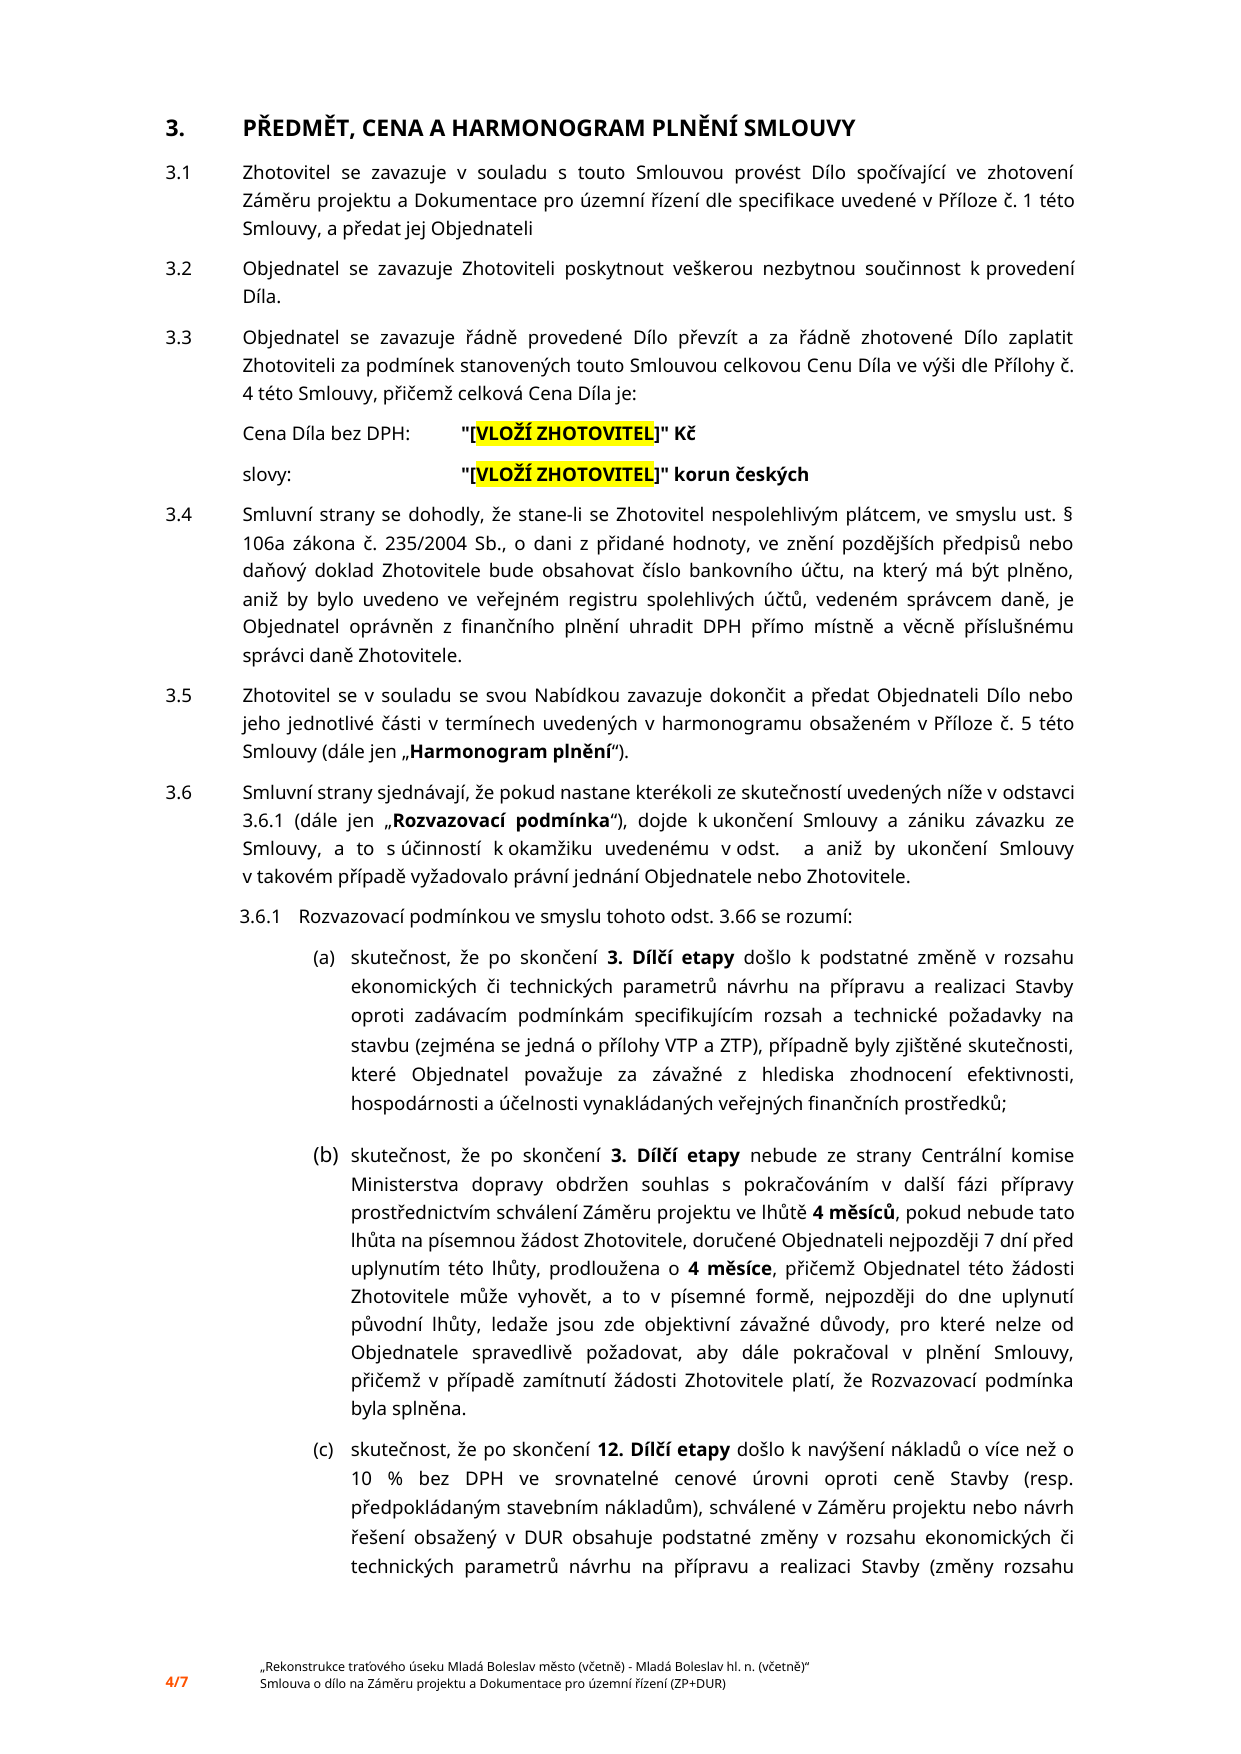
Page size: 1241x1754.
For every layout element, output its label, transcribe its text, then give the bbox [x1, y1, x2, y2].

text slovy: "[VLOŽÍ ZHOTOVITEL]" korun českých [654, 461, 1075, 487]
text Objednatel se zavazuje řádně provedené Dílo převzít a za řádně zhotovené Dílo zaplatit Zhotoviteli za podmínek stanovených touto Smlouvou celkovou Cenu Díla ve výši dle Přílohy č. 4 této Smlouvy, přičemž celková Cena Díla je: [165, 324, 1075, 406]
text slovy: "[VLOŽÍ ZHOTOVITEL]" korun českých [242, 461, 476, 487]
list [313, 1436, 1075, 1579]
text PŘEDMĚT, CENA A HARMONOGRAM PLNĚNÍ SMLOUVY [165, 112, 1075, 143]
text Smluvní strany se dohodly, že stane-li se Zhotovitel nespolehlivým plátcem, ve smyslu ust. § 106a zákona č. 235/2004 Sb., o dani z přidané hodnoty, ve znění pozdějších předpisů nebo daňový doklad Zhotovitele bude obsahovat číslo bankovního účtu, na který má být plněno, aniž by bylo uvedeno ve veřejném registru spolehlivých účtů, vedeném správcem daně, je Objednatel oprávněn z finančního plnění uhradit DPH přímo místně a věcně příslušnému správci daně Zhotovitele. [165, 502, 1075, 667]
text Cena Díla bez DPH: "[VLOŽÍ ZHOTOVITEL]" Kč [654, 421, 1075, 446]
text Zhotovitel se zavazuje v souladu s touto Smlouvou provést Dílo spočívající ve zhotovení Záměru projektu a Dokumentace pro územní řízení dle specifikace uvedené v Příloze č. 1 této Smlouvy, a předat jej Objednateli [165, 159, 1075, 241]
text Objednatel se zavazuje Zhotoviteli poskytnout veškerou nezbytnou součinnost k provedení Díla. [165, 256, 1075, 309]
list skutečnost, že po skončení 3. Dílčí etapy nebude ze strany Centrální komise Ministerstva dopravy obdržen souhlas s pokračováním v další fázi přípravy prostřednictvím schválení Záměru projektu ve lhůtě 4 měsíců, pokud nebude tato lhůta na písemnou žádost Zhotovitele, doručené Objednateli nejpozději 7 dní před uplynutím této lhůty, prodloužena o 4 měsíce, přičemž Objednatel této žádosti Zhotovitele může vyhovět, a to v písemné formě, nejpozději do dne uplynutí původní lhůty, ledaže jsou zde objektivní závažné důvody, pro které nelze od Objednatele spravedlivě požadovat, aby dále pokračoval v plnění Smlouvy, přičemž v případě zamítnutí žádosti Zhotovitele platí, že Rozvazovací podmínka byla splněna. [313, 1141, 1075, 1421]
list skutečnost, že po skončení 3. Dílčí etapy došlo k podstatné změně v rozsahu ekonomických či technických parametrů návrhu na přípravu a realizaci Stavby oproti zadávacím podmínkám specifikujícím rozsah a technické požadavky na stavbu (zejména se jedná o přílohy VTP a ZTP), případně byly zjištěné skutečnosti, které Objednatel považuje za závažné z hlediska zhodnocení efektivnosti, hospodárnosti a účelnosti vynakládaných veřejných finančních prostředků; [313, 944, 1075, 1116]
text Rozvazovací podmínkou ve smyslu tohoto odst. 3.6 se rozumí: [239, 903, 1075, 929]
text Zhotovitel se v souladu se svou Nabídkou zavazuje dokončit a předat Objednateli Dílo nebo jeho jednotlivé části v termínech uvedených v harmonogramu obsaženém v Příloze č. 5 této Smlouvy (dále jen „Harmonogram plnění“). [165, 682, 1075, 764]
list Smluvní strany sjednávají, že pokud nastane kterékoli ze skutečností uvedených níže v odstavci 3.6.1 (dále jen „Rozvazovací podmínka“), dojde k ukončení Smlouvy a zániku závazku ze Smlouvy, a to s účinností k okamžiku uvedenému v odst. 3.6.2 a aniž by ukončení Smlouvy v takovém případě vyžadovalo právní jednání Objednatele nebo Zhotovitele. [165, 779, 1075, 888]
text Cena Díla bez DPH: "[VLOŽÍ ZHOTOVITEL]" Kč [242, 421, 476, 446]
